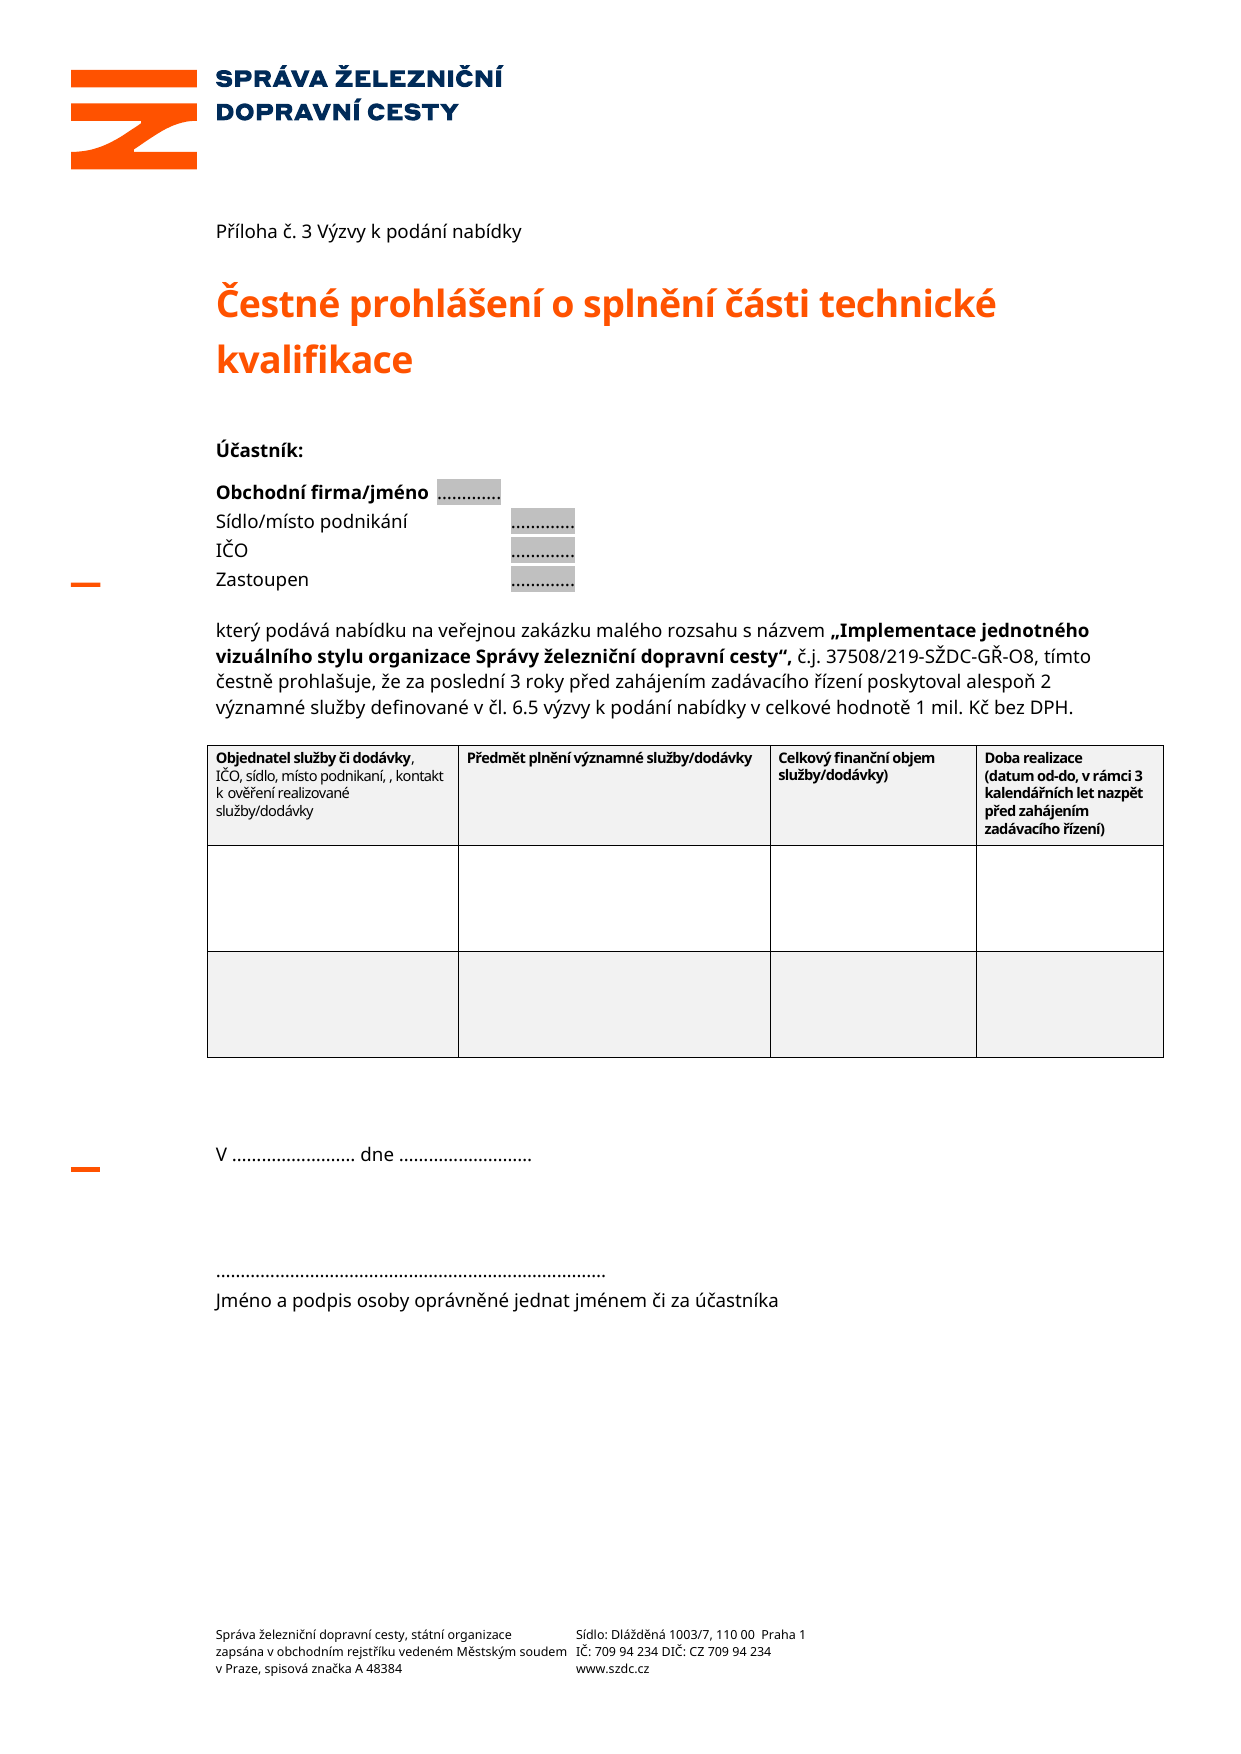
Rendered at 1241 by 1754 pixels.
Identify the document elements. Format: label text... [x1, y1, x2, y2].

table_cell [208, 846, 458, 951]
subtitle Čestné prohlášení o splnění části technické kvalifikace [216, 277, 1122, 384]
table_header Objednatel služby či dodávky, IČO, sídlo, místo podnikaní, , kontakt k ověření realizované služby/dodávky [208, 746, 458, 845]
table_cell [771, 846, 976, 951]
table_cell [208, 952, 458, 1057]
text ……………………………………………………………………. [216, 1254, 1121, 1283]
table_header Doba realizace (datum od-do, v rámci 3 kalendářních let nazpět před zahájením zadávacího řízení) [977, 746, 1163, 845]
table_cell [459, 846, 770, 951]
table_header Předmět plnění významné služby/dodávky [459, 746, 770, 845]
text Příloha č. 3 Výzvy k podání nabídky [216, 218, 1122, 244]
text který podává nabídku na veřejnou zakázku malého rozsahu s názvem „Implementace jednotného vizuálního stylu organizace Správy železniční dopravní cesty“, č.j. 37508/219-SŽDC-GŘ-O8, tímto čestně prohlašuje, že za poslední 3 roky před zahájením zadávacího řízení poskytoval alespoň 2 významné služby definované v čl. 6.5 výzvy k podání nabídky v celkové hodnotě 1 mil. Kč bez DPH. [216, 618, 1122, 720]
table_cell [977, 952, 1163, 1057]
table_header Celkový finanční objem služby/dodávky) [771, 746, 976, 845]
text Účastník: [216, 433, 1122, 464]
table_cell [459, 952, 770, 1057]
text IČO …………. [216, 534, 1122, 563]
table_cell [771, 952, 976, 1057]
table_cell [977, 846, 1163, 951]
text Zastoupen …………. [216, 563, 1122, 592]
text V ………………….… dne ……………………… [216, 1137, 1121, 1167]
text Obchodní firma/jméno …………. [216, 476, 1122, 505]
text Sídlo/místo podnikání …………. [216, 505, 1122, 534]
text Jméno a podpis osoby oprávněné jednat jménem či za účastníka [216, 1283, 1121, 1312]
